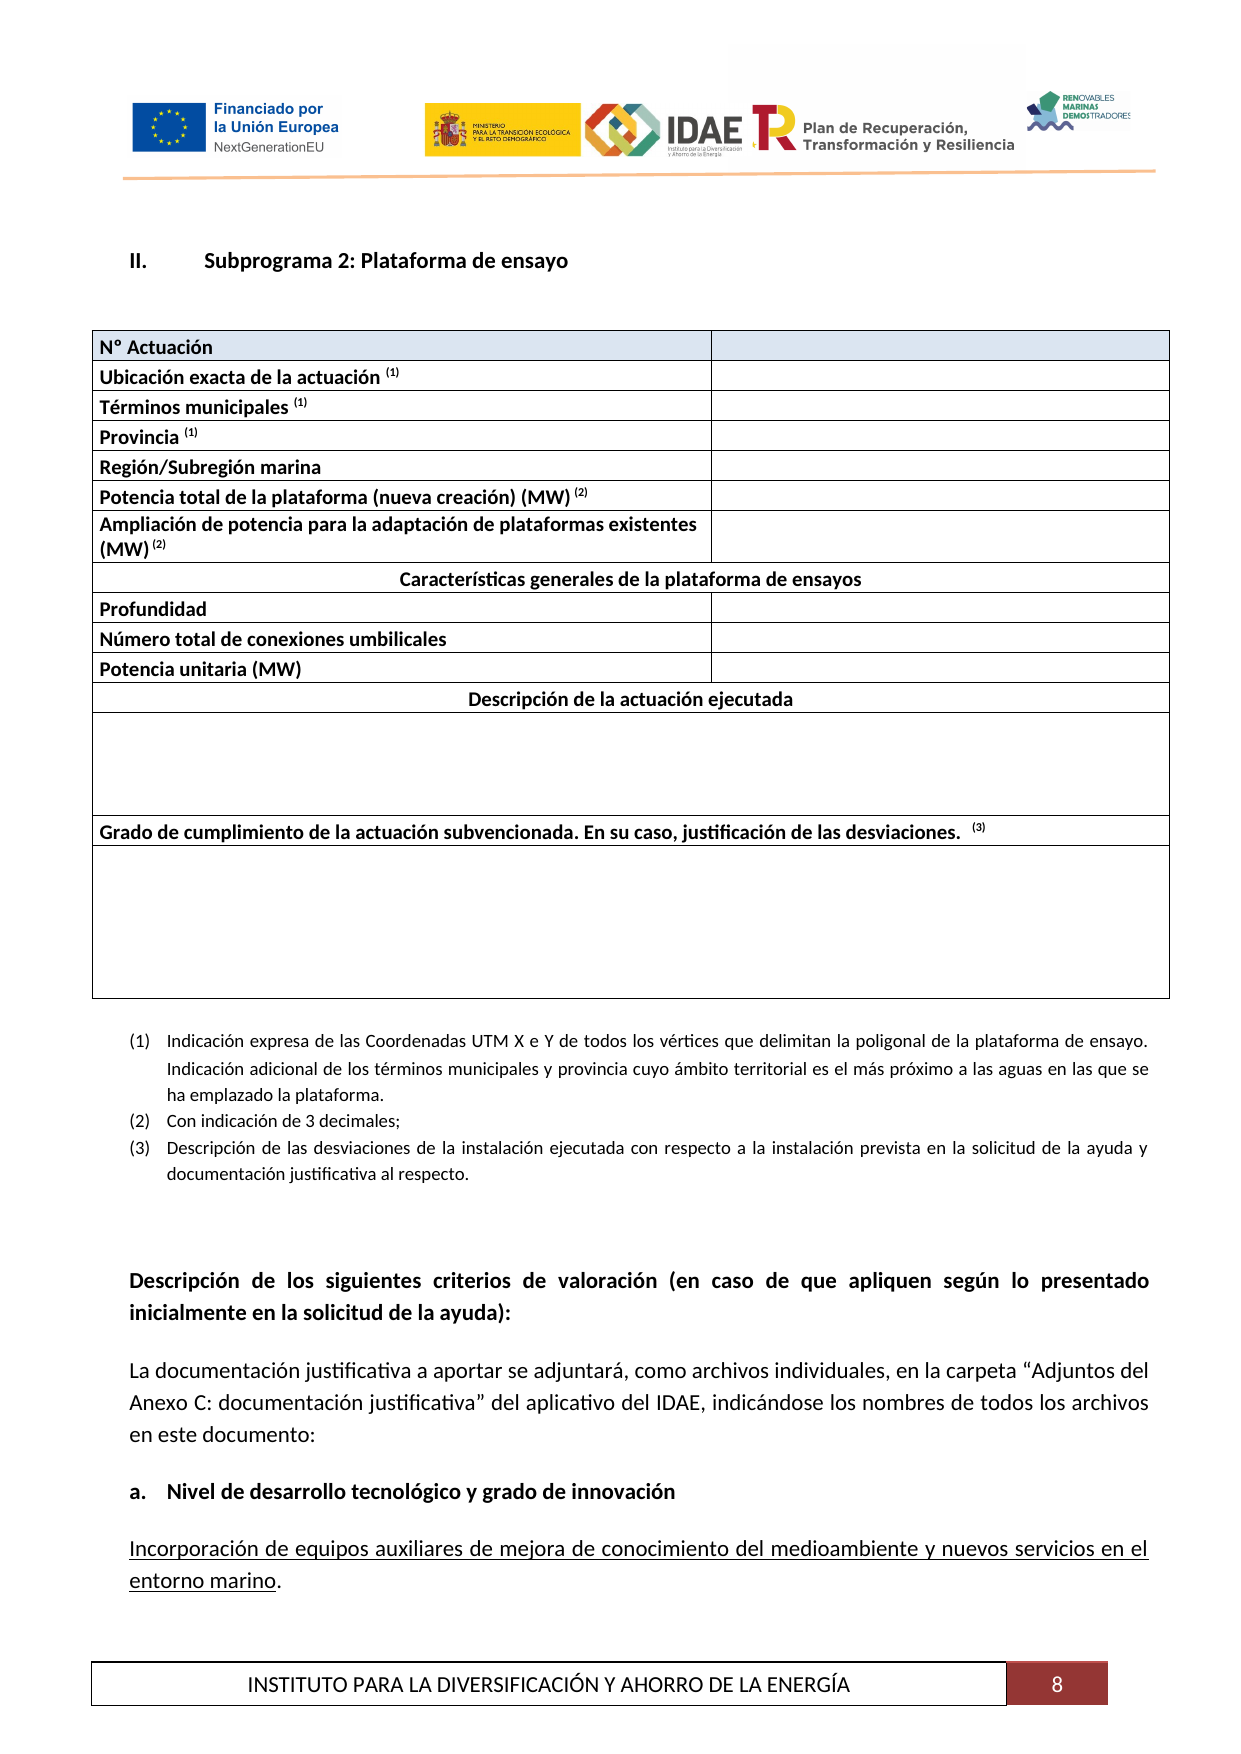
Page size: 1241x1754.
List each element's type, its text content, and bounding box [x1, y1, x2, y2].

table_cell [712, 511, 1169, 562]
table_cell Grado de cumplimiento de la actuación subvencionada. En su caso, justificación de las desviaciones. (3) [93, 816, 1169, 844]
table_cell [712, 593, 1169, 622]
text La documentación justificativa a aportar se adjuntará, como archivos individuales, en la carpeta “Adjuntos del Anexo C: documentación justificativa” del aplicativo del IDAE, indicándose los nombres de todos los archivos en este documento: [129, 1356, 1150, 1448]
table_cell [712, 421, 1169, 450]
table_cell Potencia unitaria (MW) [93, 653, 711, 682]
table_cell Ubicación exacta de la actuación (1) [93, 361, 711, 390]
table_cell [93, 713, 1169, 814]
table_cell [712, 391, 1169, 420]
table_cell [93, 846, 1169, 998]
text Incorporación de equipos auxiliares de mejora de conocimiento del medioambiente y nuevos servicios en el entorno marino. [129, 1534, 1150, 1595]
table_cell Número total de conexiones umbilicales [93, 623, 711, 652]
picture [421, 44, 1131, 172]
list Descripción de las desviaciones de la instalación ejecutada con respecto a la instalación prevista en la solicitud de la ayuda y documentación justificativa al respecto. [129, 1136, 1150, 1185]
table_cell [712, 481, 1169, 510]
list Con indicación de 3 decimales; [129, 1109, 1150, 1132]
table_cell Región/Subregión marina [93, 451, 711, 480]
text Descripción de los siguientes criterios de valoración (en caso de que apliquen según lo presentado inicialmente en la solicitud de la ayuda): [129, 1266, 1150, 1327]
table_cell [712, 623, 1169, 652]
list Nivel de desarrollo tecnológico y grado de innovación [129, 1477, 1150, 1505]
table_cell Descripción de la actuación ejecutada [93, 683, 1169, 712]
table_cell [712, 653, 1169, 682]
table_cell Ampliación de potencia para la adaptación de plataformas existentes (MW) (2) [93, 511, 711, 562]
picture [127, 95, 342, 158]
table_cell [712, 451, 1169, 480]
list Indicación expresa de las Coordenadas UTM X e Y de todos los vértices que delimitan la poligonal de la plataforma de ensayo. Indicación adicional de los términos municipales y provincia cuyo ámbito territorial es el más próximo a las aguas en las que se ha emplazado la plataforma. [129, 1025, 1150, 1106]
table_cell Profundidad [93, 593, 711, 622]
table_cell Potencia total de la plataforma (nueva creación) (MW) (2) [93, 481, 711, 510]
table_cell Provincia (1) [93, 421, 711, 450]
list Subprograma 2: Plataforma de ensayo [129, 246, 1150, 274]
table_cell [712, 361, 1169, 390]
table_cell Características generales de la plataforma de ensayos [93, 563, 1169, 592]
table_header Nº Actuación [93, 331, 711, 360]
table_cell Términos municipales (1) [93, 391, 711, 420]
table_header [712, 331, 1169, 360]
